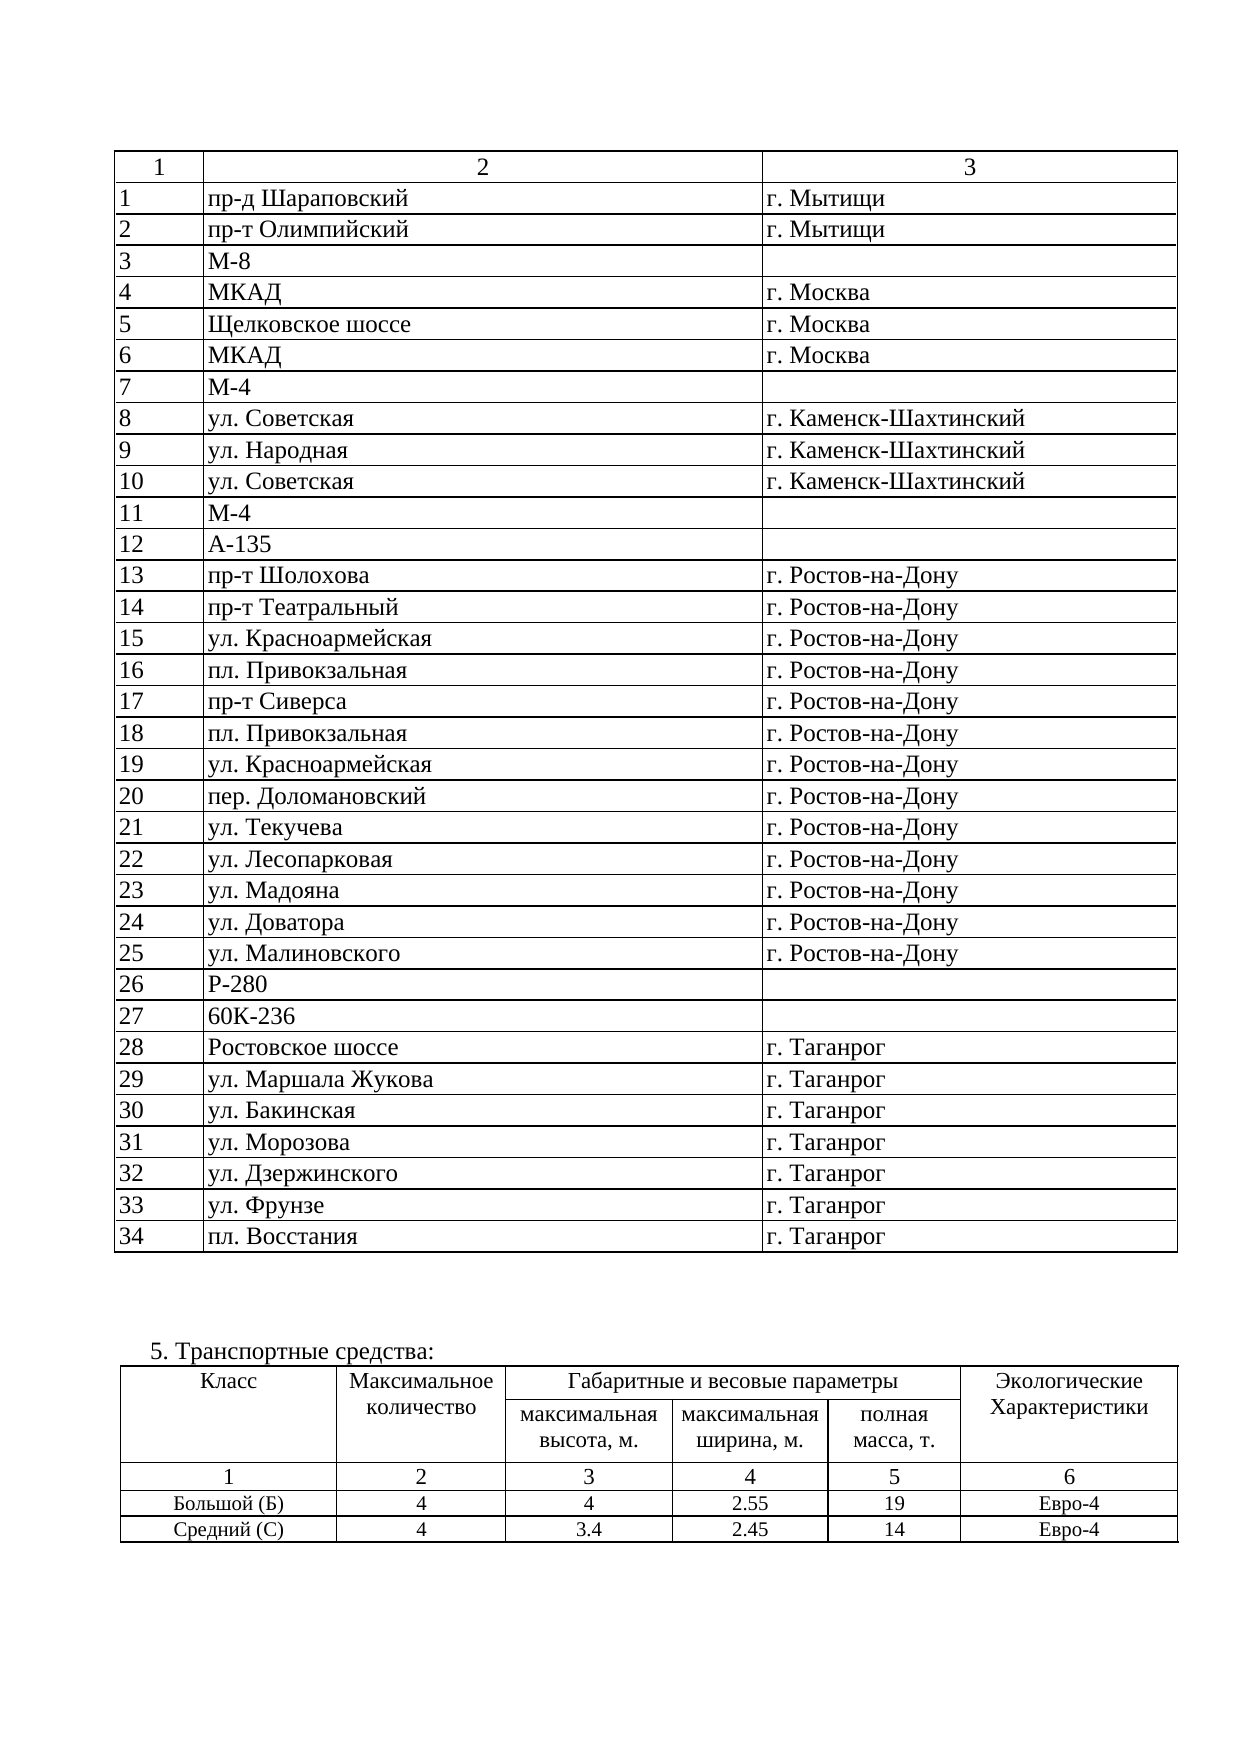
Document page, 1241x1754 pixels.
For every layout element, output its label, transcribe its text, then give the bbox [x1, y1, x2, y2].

table_cell 32 [115, 1158, 203, 1188]
table_cell ул. Мадояна [204, 875, 762, 905]
table_cell ул. Малиновского [204, 938, 762, 968]
table_cell г. Москва [763, 276, 1177, 307]
table_cell 27 [115, 1000, 203, 1031]
table_cell 22 [115, 843, 203, 873]
table_cell пл. Привокзальная [204, 718, 762, 748]
table_cell г. Ростов-на-Дону [763, 905, 1177, 936]
table_cell 1 [115, 183, 203, 213]
table_cell 19 [115, 749, 203, 779]
table_cell Евро-4 [961, 1517, 1177, 1541]
table_cell 6 [961, 1463, 1177, 1490]
table_cell ул. Лесопарковая [204, 844, 762, 873]
table_cell Средний (С) [121, 1517, 336, 1541]
table_cell пр-д Шараповский [204, 183, 762, 213]
table_cell г. Москва [763, 307, 1177, 339]
table_cell 20 [115, 780, 203, 811]
table_cell ул. Морозова [204, 1127, 762, 1157]
table_cell 3 [506, 1463, 672, 1490]
table_cell 4 [337, 1491, 505, 1515]
table_header Экологические Характеристики [961, 1367, 1177, 1462]
table_cell 1 [121, 1463, 336, 1490]
table_cell 5 [829, 1463, 960, 1490]
table_cell г. Москва [763, 339, 1177, 370]
table_cell г. Ростов-на-Дону [763, 653, 1177, 685]
table_cell М-8 [204, 246, 762, 276]
table_cell 14 [115, 591, 203, 622]
table_cell Ростовское шоссе [204, 1032, 762, 1062]
table_cell [763, 244, 1177, 276]
table_cell 13 [115, 560, 203, 590]
table_cell 16 [115, 654, 203, 685]
table_cell 3.4 [506, 1517, 672, 1541]
table_cell г. Ростов-на-Дону [763, 842, 1177, 873]
table_cell 34 [115, 1221, 203, 1251]
table_cell А-135 [204, 529, 762, 559]
table_cell ул. Фрунзе [204, 1190, 762, 1219]
table_cell ул. Доватора [204, 907, 762, 936]
table_cell 9 [115, 434, 203, 464]
table_cell г. Таганрог [763, 1188, 1177, 1219]
table_cell г. Ростов-на-Дону [763, 622, 1177, 653]
table_cell г. Каменск-Шахтинский [763, 433, 1177, 464]
table_cell 2 [204, 152, 762, 181]
table_cell 23 [115, 875, 203, 905]
table_cell 2.45 [673, 1517, 827, 1541]
table_cell г. Таганрог [763, 1031, 1177, 1062]
table_cell [763, 496, 1177, 527]
table_cell 4 [337, 1517, 505, 1541]
table_cell максимальная ширина, м. [673, 1400, 827, 1462]
table_cell пл. Восстания [204, 1221, 762, 1251]
table_cell г. Ростов-на-Дону [763, 811, 1177, 842]
table_header Максимальное количество [337, 1367, 505, 1462]
table_cell г. Ростов-на-Дону [763, 779, 1177, 811]
table_cell г. Таганрог [763, 1157, 1177, 1188]
table_cell пр-т Театральный [204, 592, 762, 622]
table_cell М-4 [204, 372, 762, 402]
table_cell 31 [115, 1126, 203, 1157]
table_cell г. Ростов-на-Дону [763, 748, 1177, 779]
table_cell 10 [115, 466, 203, 496]
table_cell 6 [115, 340, 203, 370]
table_cell 14 [829, 1517, 960, 1541]
table_cell максимальная высота, м. [506, 1400, 672, 1462]
table_cell г. Ростов-на-Дону [763, 716, 1177, 748]
table_cell 25 [115, 938, 203, 968]
table_cell 26 [115, 969, 203, 999]
table_cell [763, 528, 1177, 559]
table_cell 18 [115, 717, 203, 748]
table_cell 60К-236 [204, 1001, 762, 1031]
table_cell г. Таганрог [763, 1220, 1177, 1251]
table_cell Евро-4 [961, 1491, 1177, 1515]
table_cell пр-т Олимпийский [204, 215, 762, 244]
table_cell 33 [115, 1189, 203, 1219]
table_cell 2.55 [673, 1491, 827, 1515]
table_cell г. Мытищи [763, 181, 1177, 213]
table_cell полная масса, т. [829, 1400, 960, 1462]
table_cell 29 [115, 1063, 203, 1094]
table_cell пр-т Шолохова [204, 561, 762, 590]
table_cell 4 [673, 1463, 827, 1490]
table_cell г. Таганрог [763, 1125, 1177, 1157]
table_cell 28 [115, 1032, 203, 1062]
table_cell г. Ростов-на-Дону [763, 936, 1177, 968]
table_cell г. Каменск-Шахтинский [763, 402, 1177, 433]
table_cell 11 [115, 497, 203, 527]
table_cell г. Таганрог [763, 1062, 1177, 1094]
table_cell 30 [115, 1095, 203, 1125]
text 5. Транспортные средства: [150, 1336, 1090, 1365]
table_cell 12 [115, 529, 203, 559]
table_cell г. Каменск-Шахтинский [763, 465, 1177, 496]
table_cell МКАД [204, 277, 762, 307]
table_cell Большой (Б) [121, 1491, 336, 1515]
table_cell пер. Доломановский [204, 781, 762, 811]
table_cell 21 [115, 812, 203, 842]
table_cell М-4 [204, 498, 762, 527]
table_cell 2 [337, 1463, 505, 1490]
table_cell ул. Красноармейская [204, 749, 762, 779]
table_cell [763, 968, 1177, 999]
table_cell ул. Советская [204, 466, 762, 496]
table_cell г. Мытищи [763, 213, 1177, 244]
table_cell ул. Народная [204, 435, 762, 464]
table_cell [763, 370, 1177, 402]
table_cell 8 [115, 403, 203, 433]
table_cell 1 [115, 152, 203, 181]
table_cell [763, 999, 1177, 1031]
table_cell 15 [115, 623, 203, 653]
table_cell ул. Бакинская [204, 1095, 762, 1125]
table_cell пл. Привокзальная [204, 655, 762, 685]
table_cell ул. Дзержинского [204, 1158, 762, 1188]
table_cell ул. Маршала Жукова [204, 1064, 762, 1094]
table_cell Щелковское шоссе [204, 309, 762, 339]
table_cell МКАД [204, 340, 762, 370]
table_cell 24 [115, 906, 203, 936]
table_cell г. Таганрог [763, 1094, 1177, 1125]
table_cell г. Ростов-на-Дону [763, 685, 1177, 716]
table_cell г. Ростов-на-Дону [763, 559, 1177, 590]
table_cell 4 [506, 1491, 672, 1515]
table_cell 5 [115, 308, 203, 339]
table_cell Р-280 [204, 970, 762, 999]
table_cell пр-т Сиверса [204, 686, 762, 716]
table_cell ул. Текучева [204, 812, 762, 842]
table_cell 7 [115, 371, 203, 402]
table_cell 17 [115, 686, 203, 716]
table_header Класс [121, 1367, 336, 1462]
table_cell 4 [115, 277, 203, 307]
table_cell ул. Советская [204, 403, 762, 433]
table_cell 3 [763, 152, 1177, 181]
table_cell 2 [115, 214, 203, 244]
table_cell 3 [115, 245, 203, 276]
table_header Габаритные и весовые параметры [506, 1367, 960, 1398]
table_cell ул. Красноармейская [204, 623, 762, 653]
table_cell г. Ростов-на-Дону [763, 590, 1177, 622]
table_cell 19 [829, 1491, 960, 1515]
table_cell г. Ростов-на-Дону [763, 874, 1177, 905]
